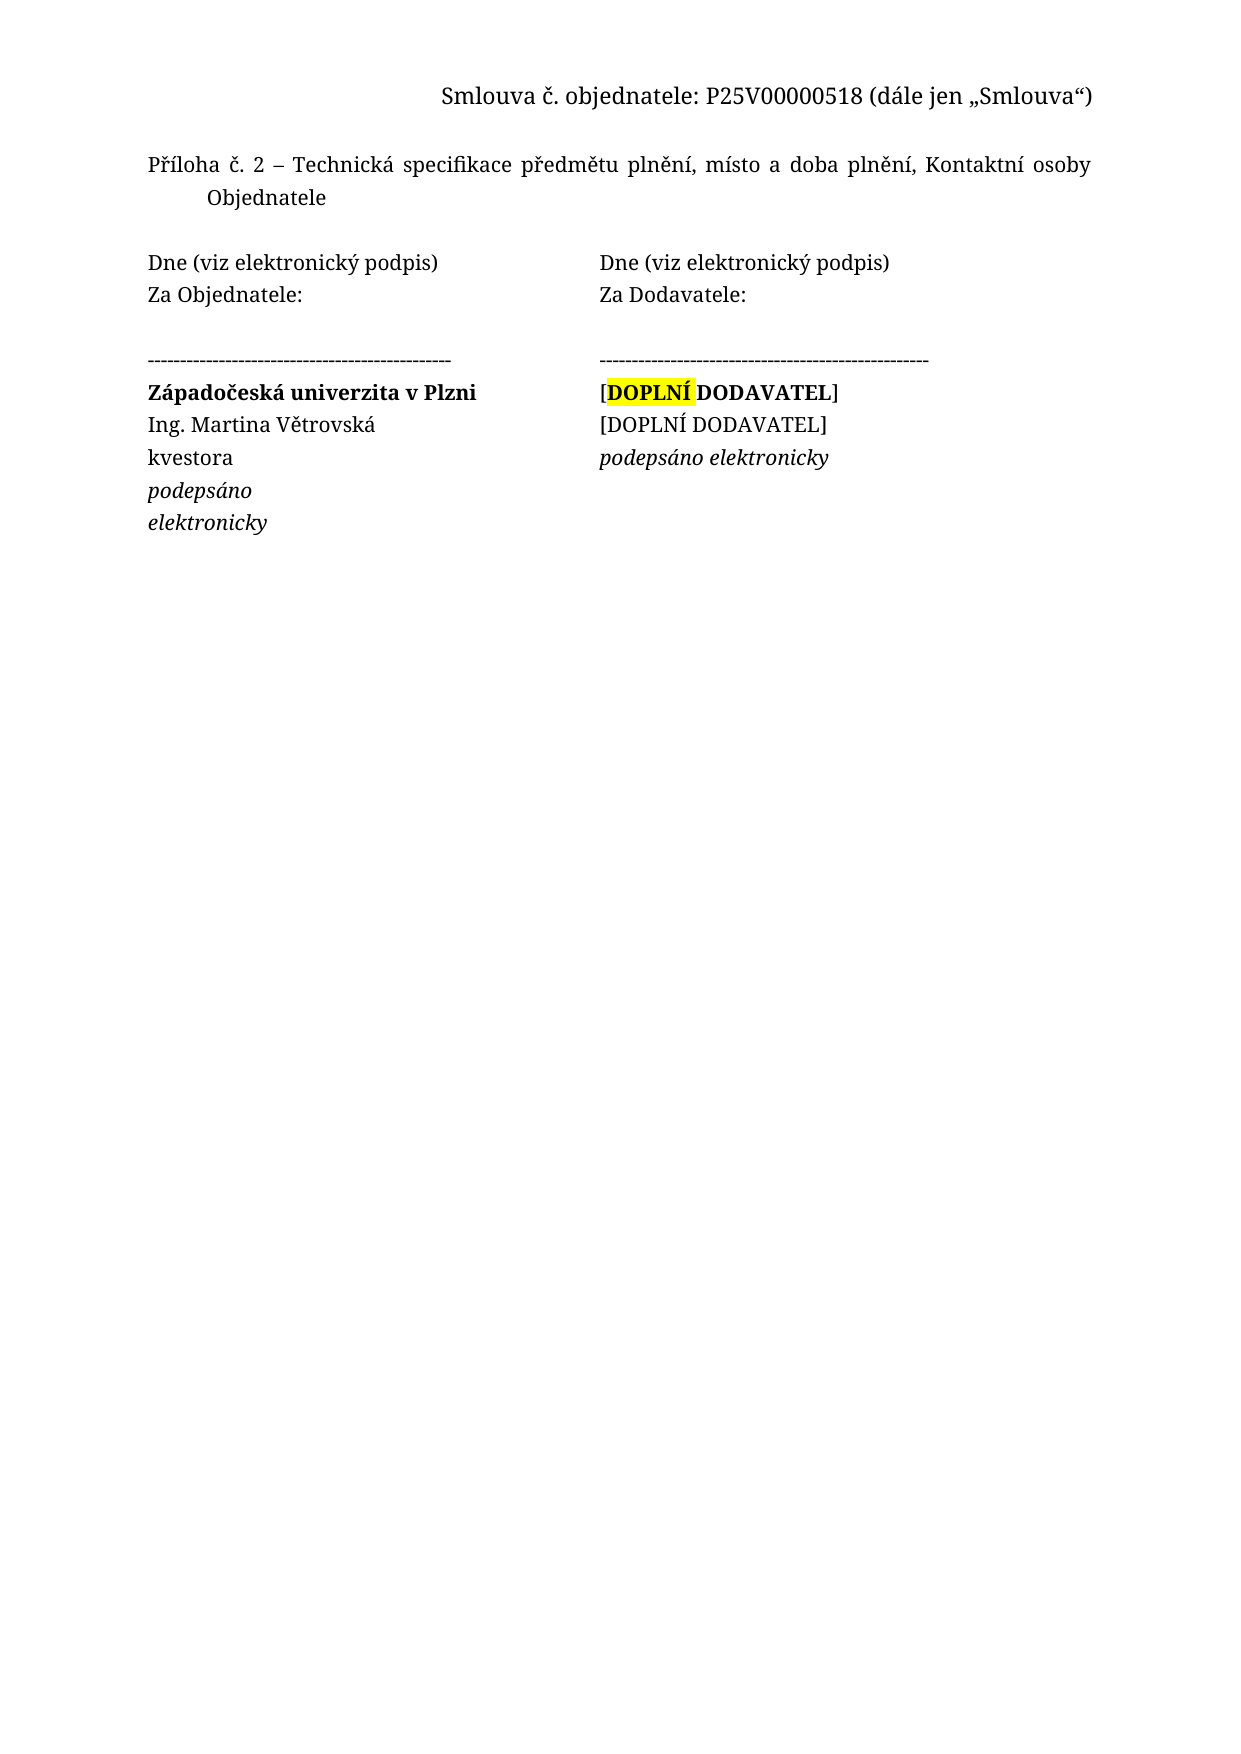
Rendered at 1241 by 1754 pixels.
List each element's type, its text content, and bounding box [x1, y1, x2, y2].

table_header Dne (viz elektronický podpis) Za Objednatele: ----------------------------------------------- Západočeská univerzita v Plzni Ing. Martina Větrovská kvestora podepsáno elektronicky [136, 248, 588, 541]
text Příloha č. 2 – Technická specifikace předmětu plnění, místo a doba plnění, Kontaktní osoby Objednatele [148, 150, 1093, 211]
table_header Dne (viz elektronický podpis) Za Dodavatele: --------------------------------------------------- [DOPLNÍ DODAVATEL] [DOPLNÍ DODAVATEL] podepsáno elektronicky [588, 248, 1040, 541]
